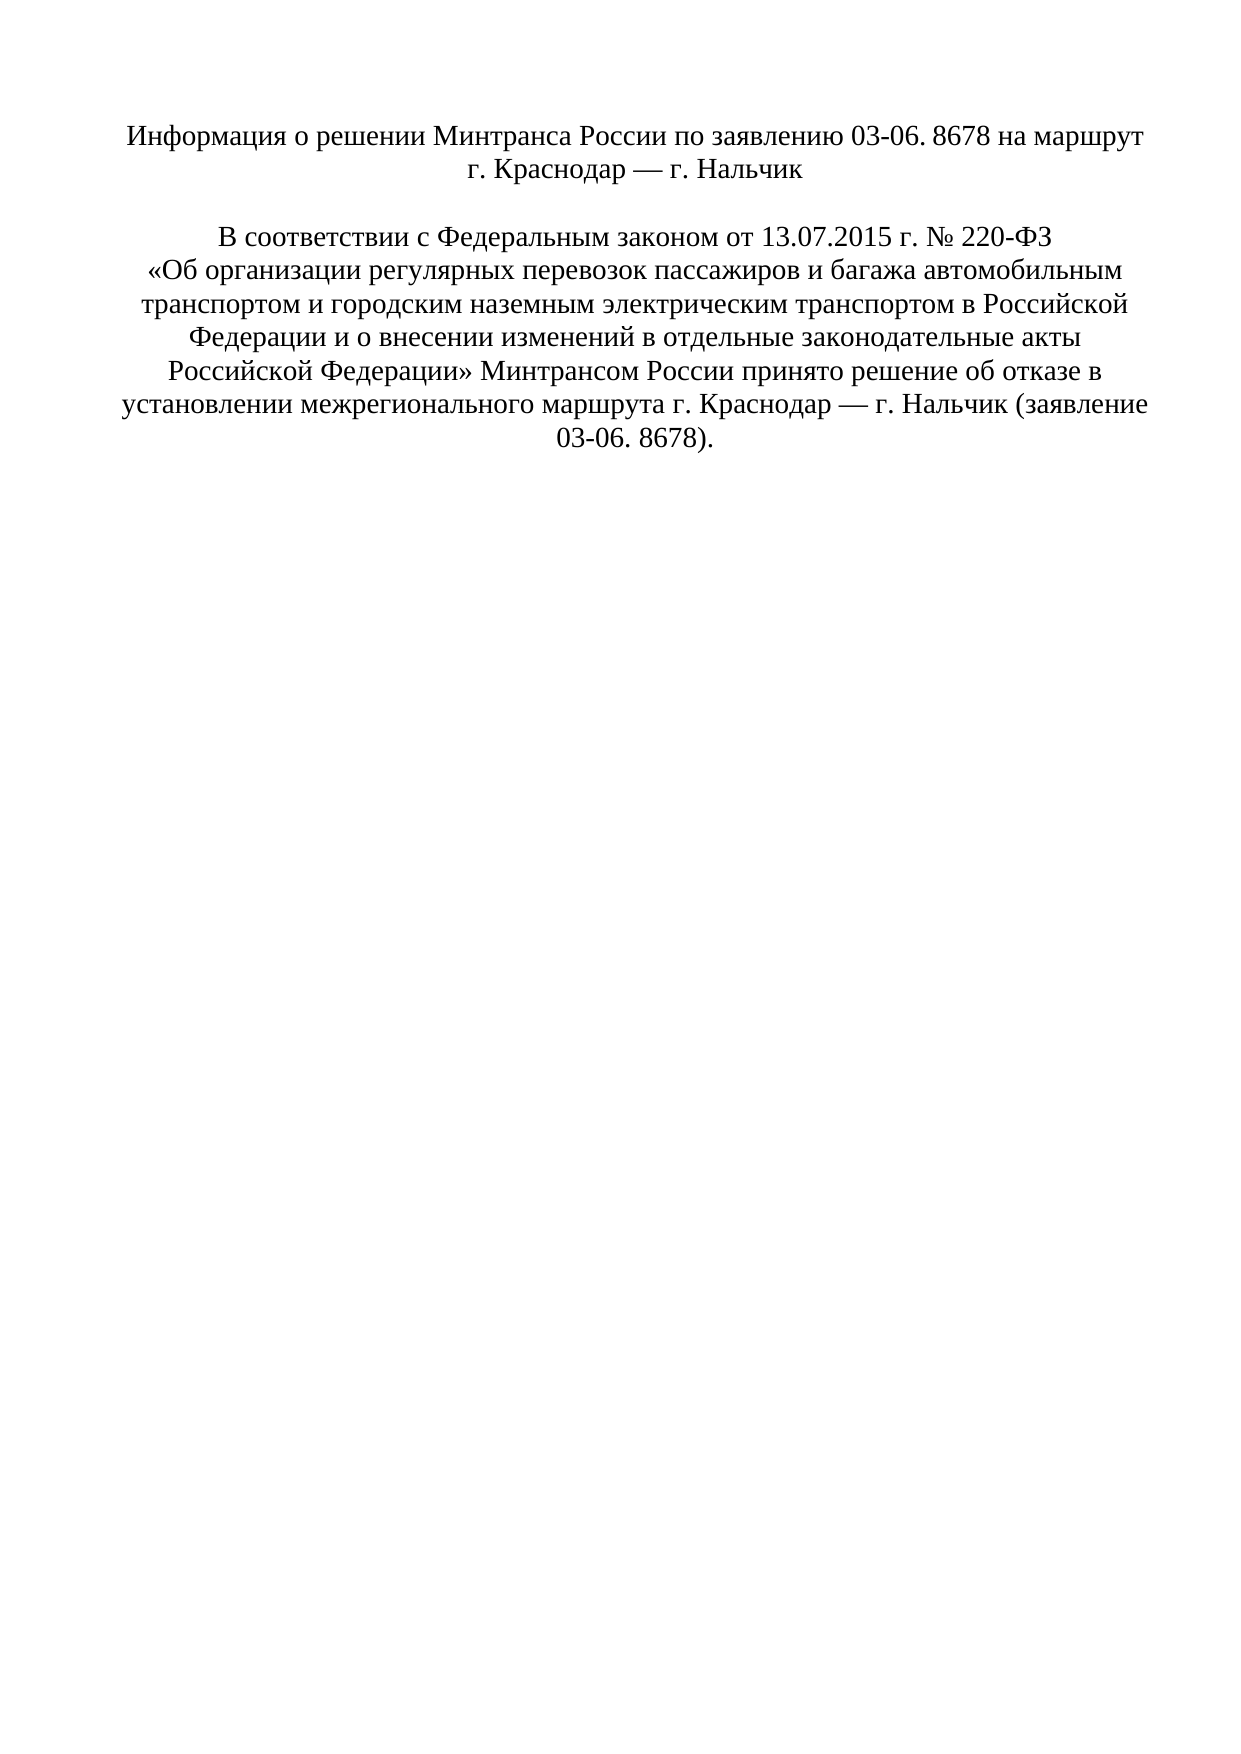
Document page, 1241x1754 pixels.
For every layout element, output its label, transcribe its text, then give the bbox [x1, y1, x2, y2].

text Информация о решении Минтранса России по заявлению 03-06. 8678 на маршрут г. Краснодар — г. Нальчик [118, 118, 1152, 185]
text В соответствии с Федеральным законом от 13.07.2015 г. № 220-ФЗ «Об организации регулярных перевозок пассажиров и багажа автомобильным транспортом и городским наземным электрическим транспортом в Российской Федерации и о внесении изменений в отдельные законодательные акты Российской Федерации» Минтрансом России принято решение об отказе в установлении межрегионального маршрута г. Краснодар — г. Нальчик (заявление 03-06. 8678). [118, 219, 1152, 453]
